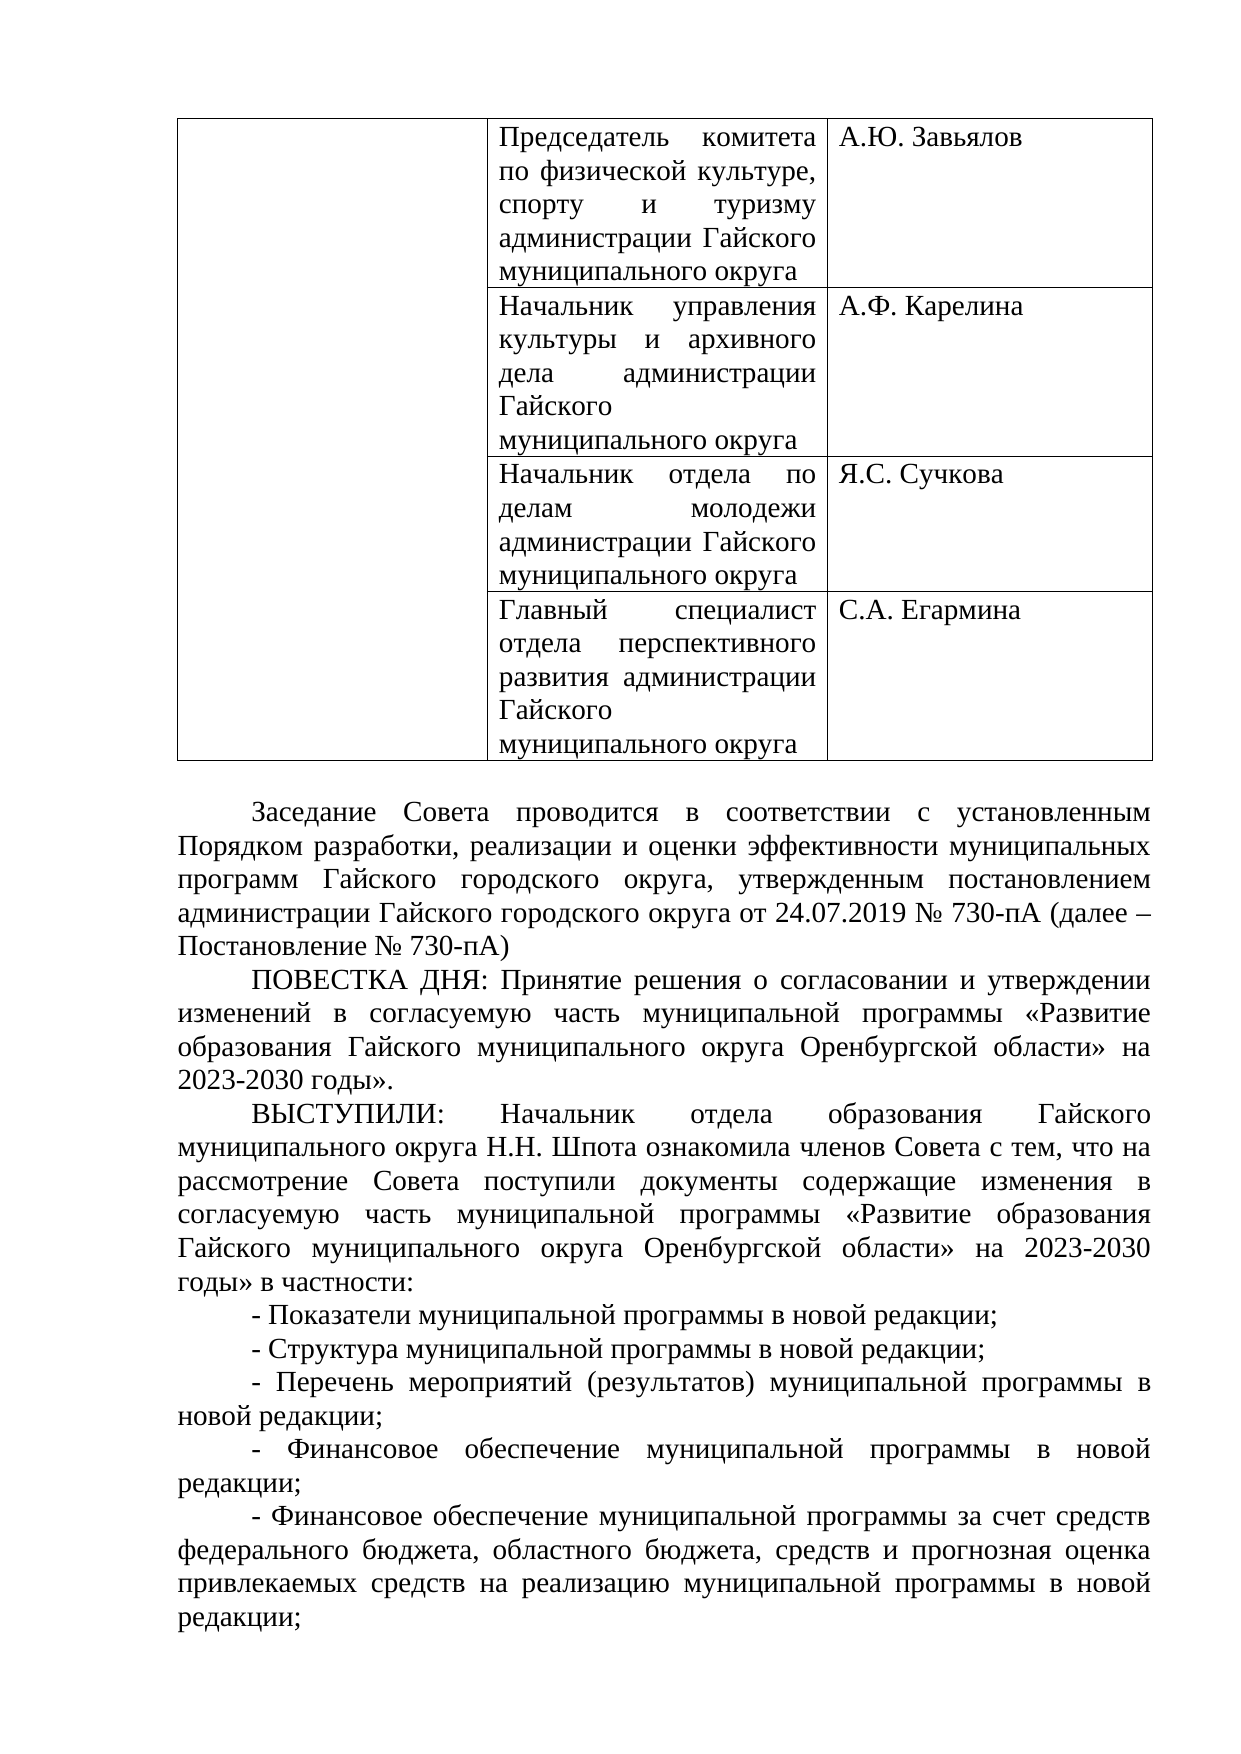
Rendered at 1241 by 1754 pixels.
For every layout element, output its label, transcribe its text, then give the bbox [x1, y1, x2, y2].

text - Финансовое обеспечение муниципальной программы в новой редакции; [177, 1431, 1152, 1498]
table_cell Начальник отдела по делам молодежи администрации Гайского муниципального округа [488, 457, 827, 591]
table_cell С.А. Егармина [828, 592, 1152, 759]
text - Перечень мероприятий (результатов) муниципальной программы в новой редакции; [177, 1364, 1152, 1431]
text - Финансовое обеспечение муниципальной программы за счет средств федерального бюджета, областного бюджета, средств и прогнозная оценка привлекаемых средств на реализацию муниципальной программы в новой редакции; [177, 1498, 1152, 1633]
text - Структура муниципальной программы в новой редакции; [177, 1331, 1152, 1364]
text ПОВЕСТКА ДНЯ: Принятие решения о согласовании и утверждении изменений в согласуемую часть муниципальной программы «Развитие образования Гайского муниципального округа Оренбургской области» на 2023-2030 годы». [177, 962, 1152, 1096]
text Заседание Совета проводится в соответствии с установленным Порядком разработки, реализации и оценки эффективности муниципальных программ Гайского городского округа, утвержденным постановлением администрации Гайского городского округа от 24.07.2019 № 730-пА (далее – Постановление № 730-пА) [177, 794, 1152, 962]
table_cell Начальник управления культуры и архивного дела администрации Гайского муниципального округа [488, 288, 827, 456]
table_cell А.Ф. Карелина [828, 288, 1152, 456]
table_cell Председатель комитета по физической культуре, спорту и туризму администрации Гайского муниципального округа [488, 119, 827, 287]
text - Показатели муниципальной программы в новой редакции; [177, 1297, 1152, 1331]
table_cell Главный специалист отдела перспективного развития администрации Гайского муниципального округа [488, 592, 827, 759]
table_cell Я.С. Сучкова [828, 457, 1152, 591]
text ВЫСТУПИЛИ: Начальник отдела образования Гайского муниципального округа Н.Н. Шпота ознакомила членов Совета с тем, что на рассмотрение Совета поступили документы содержащие изменения в согласуемую часть муниципальной программы «Развитие образования Гайского муниципального округа Оренбургской области» на 2023-2030 годы» в частности: [177, 1096, 1152, 1297]
table_cell А.Ю. Завьялов [828, 119, 1152, 287]
